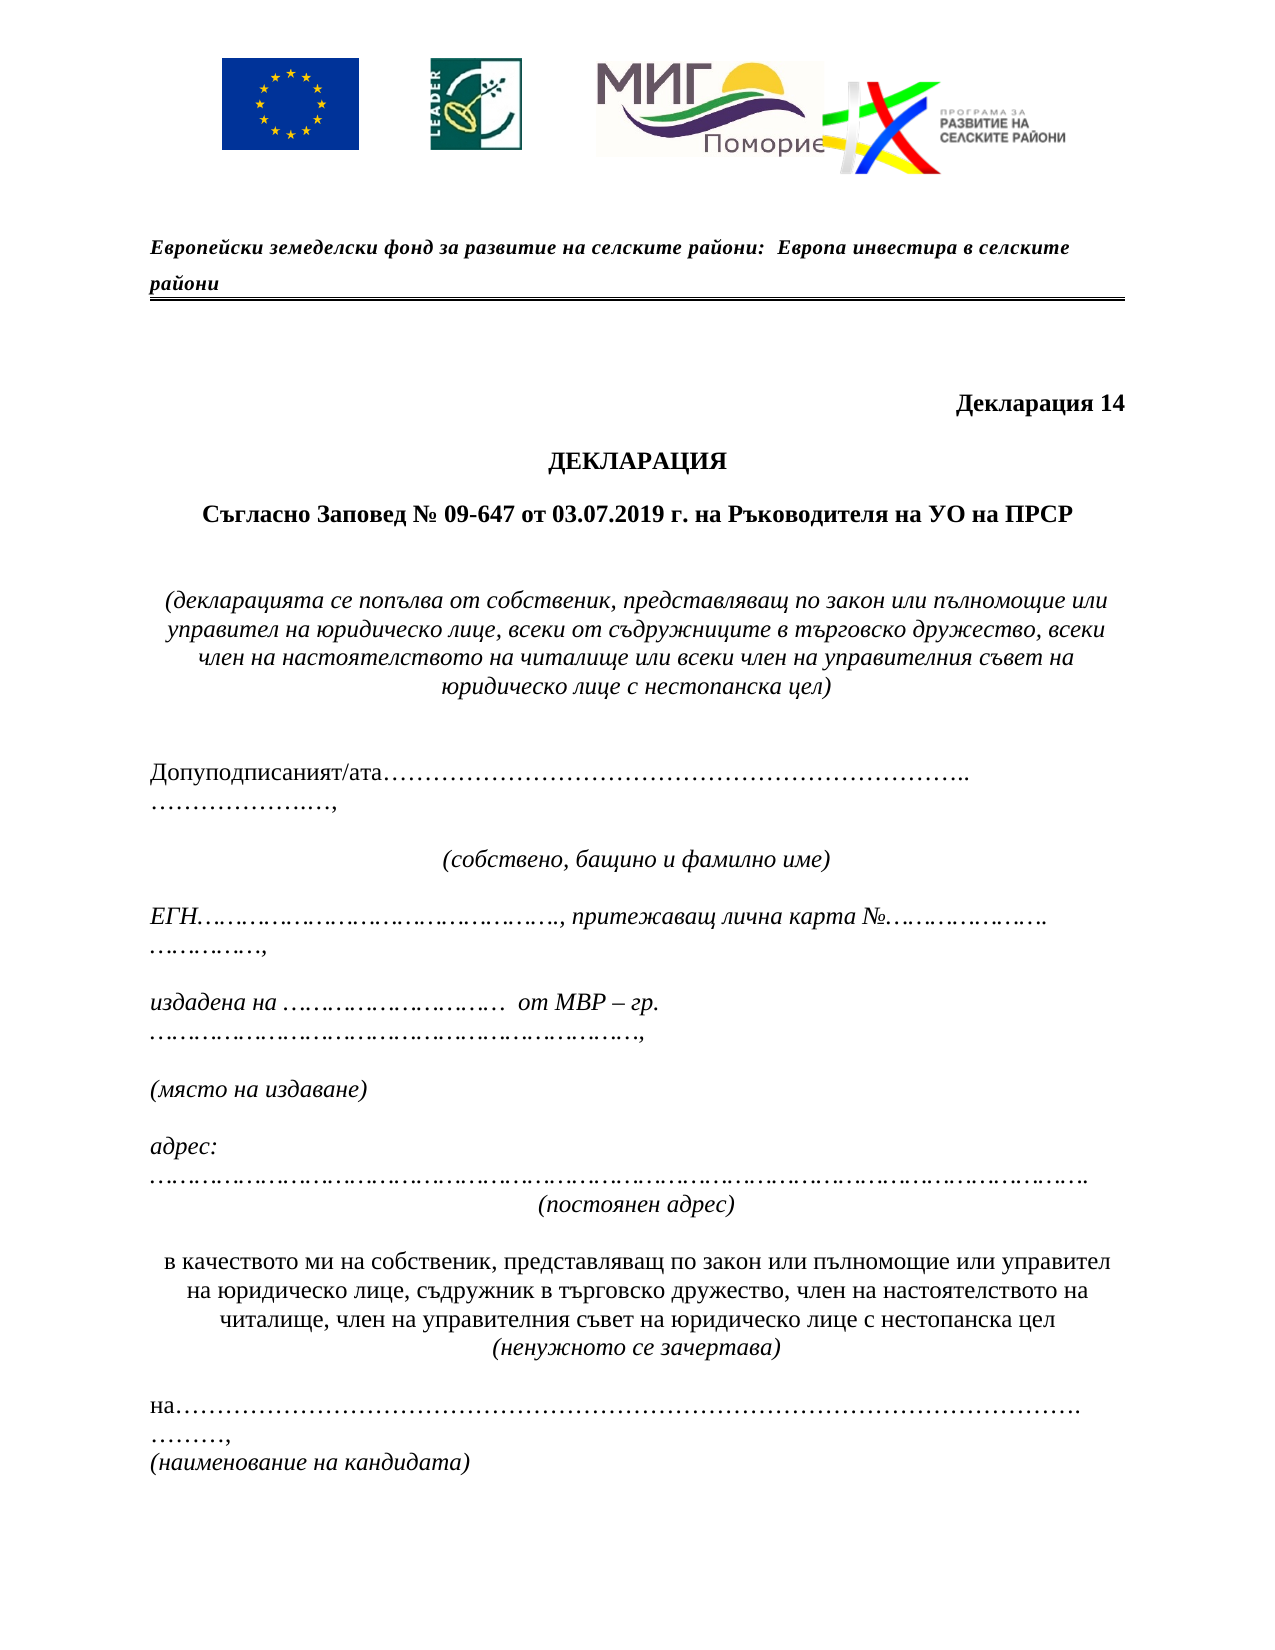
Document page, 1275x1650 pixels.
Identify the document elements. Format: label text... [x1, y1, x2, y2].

text (място на издаване) [150, 1074, 1125, 1102]
text Допуподписаният/ата……………………………………………………………..……………….…, [150, 757, 1125, 815]
picture [596, 61, 1076, 181]
text адрес:………………………………………………………………………………………………………………. [150, 1131, 1125, 1189]
text издадена на ………………………… от МВР – гр. …………………………………………………………, [150, 987, 1125, 1045]
text ДЕКЛАРАЦИЯ [150, 446, 1125, 474]
picture [222, 58, 359, 150]
text ЕГН…………………………………………., притежаващ лична карта №………………….……………, [150, 901, 1125, 959]
text Декларация 14 [150, 388, 1125, 417]
text (декларацията се попълва от собственик, представляващ по закон или пълномощие или управител на юридическо лице, всеки от съдружниците в търговско дружество, всеки член на настоятелството на читалище или всеки член на управителния съвет на юридическо лице с нестопанска цел) [150, 585, 1125, 700]
text (постоянен адрес) [150, 1189, 1125, 1217]
text (собствено, бащино и фамилно име) [150, 844, 1125, 872]
text (наименование на кандидата) [150, 1447, 1125, 1476]
text Съгласно Заповед № 09-647 от 03.07.2019 г. на Ръководителя на УО на ПРСР [150, 499, 1125, 527]
picture [430, 58, 522, 150]
text на……………………………………………………………………………………………….………, [150, 1390, 1125, 1447]
text в качеството ми на собственик, представляващ по закон или пълномощие или управител на юридическо лице, съдружник в търговско дружество, член на настоятелството на читалище, член на управителния съвет на юридическо лице с нестопанска цел (ненужното се зачертава) [150, 1246, 1125, 1361]
